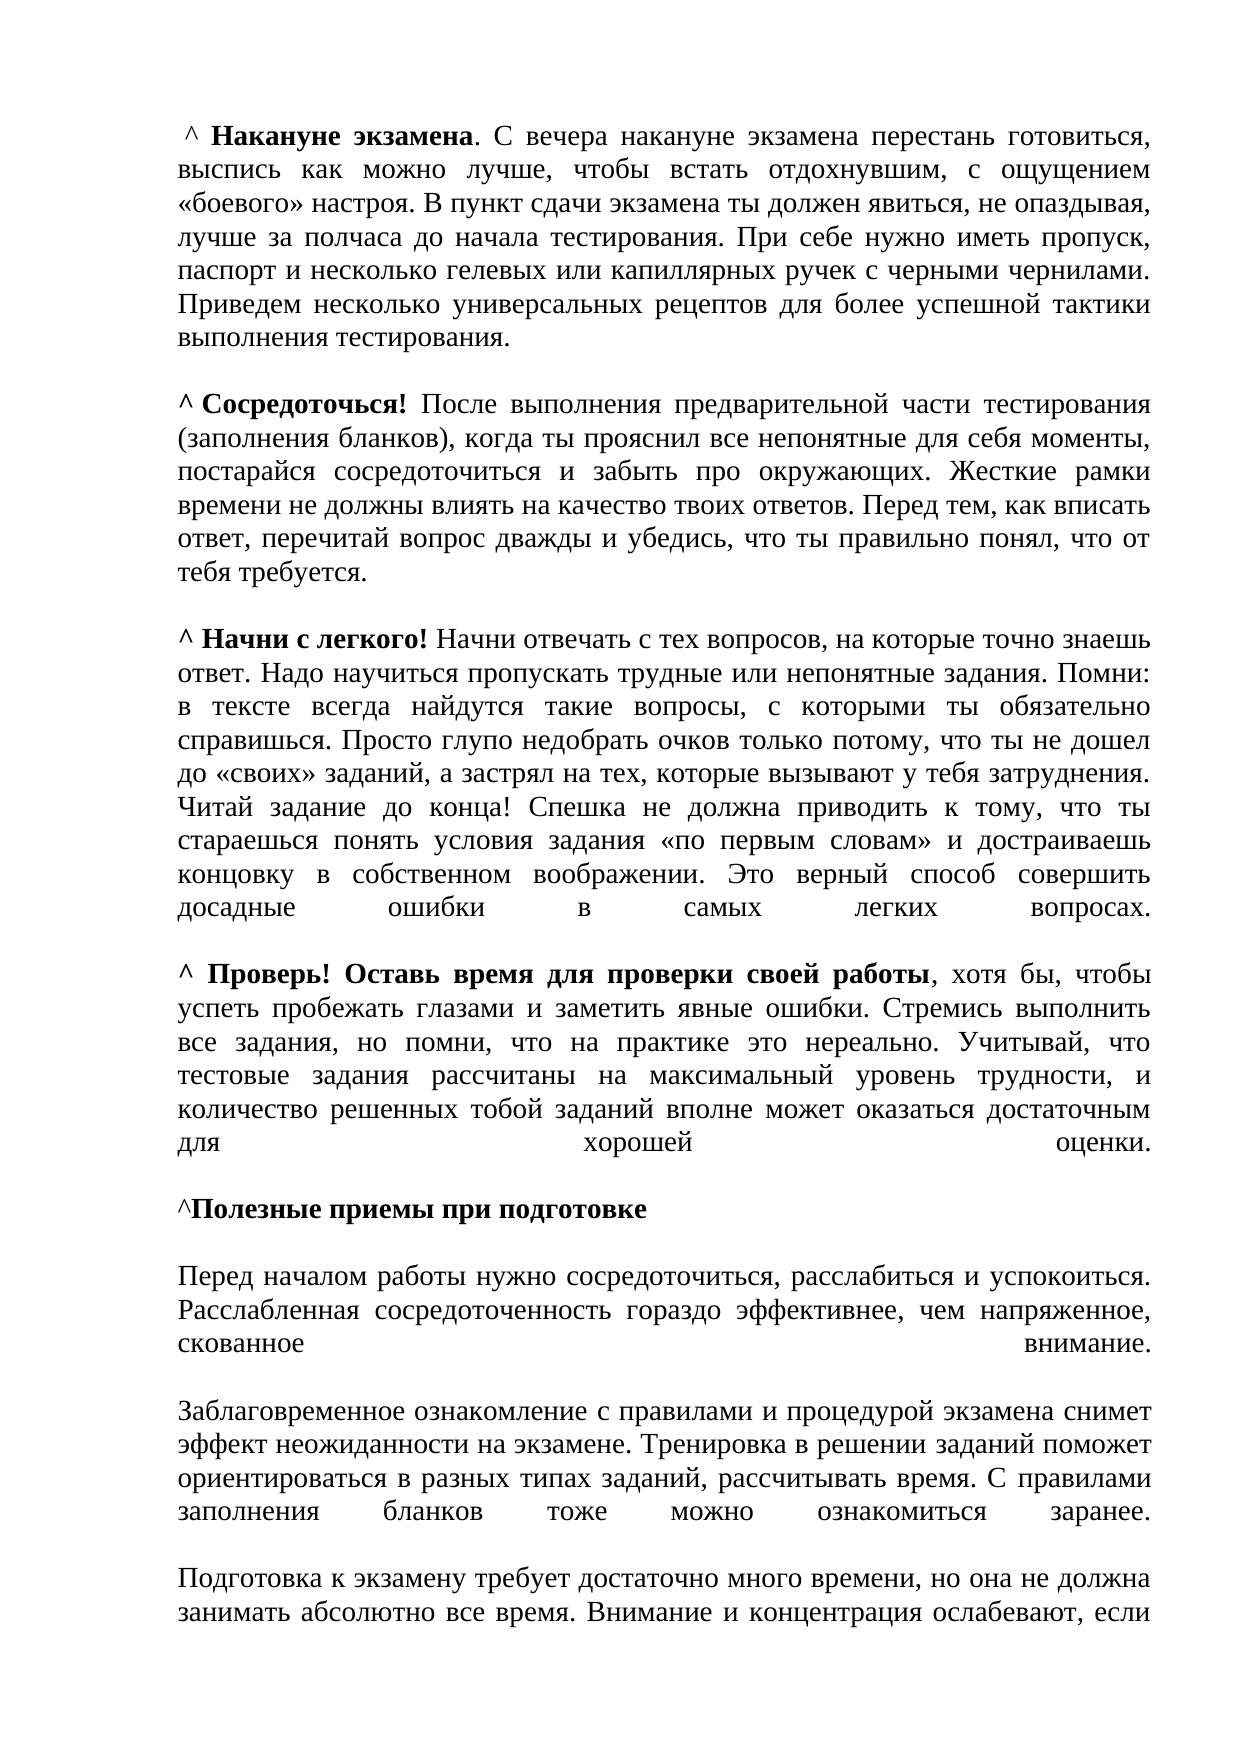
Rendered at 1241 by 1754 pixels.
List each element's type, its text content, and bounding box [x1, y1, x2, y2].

text ^ Начни с легкого! Начни отвечать с тех вопросов, на которые точно знаешь ответ. Надо научиться пропускать трудные или непонятные задания. Помни: в тексте всегда найдутся такие вопросы, с которыми ты обязательно справишься. Просто глупо недобрать очков только потому, что ты не дошел до «своих» заданий, а застрял на тех, которые вызывают у тебя затруднения. Читай задание до конца! Спешка не должна приводить к тому, что ты стараешься понять условия задания «по первым словам» и достраиваешь концовку в собственном воображении. Это верный способ совершить досадные ошибки в самых легких вопросах. ^ Проверь! Оставь время для проверки своей работы, хотя бы, чтобы успеть пробежать глазами и заметить явные ошибки. Стремись выполнить все задания, но помни, что на практике это нереально. Учитывай, что тестовые задания рассчитаны на максимальный уровень трудности, и количество решенных тобой заданий вполне может оказаться достаточным для хорошей оценки. ^Полезные приемы при подготовке [177, 588, 1152, 1225]
text ^ Сосредоточься! После выполнения предварительной части тестирования (заполнения бланков), когда ты прояснил все непонятные для себя моменты, постарайся сосредоточиться и забыть про окружающих. Жесткие рамки времени не должны влиять на качество твоих ответов. Перед тем, как вписать ответ, перечитай вопрос дважды и убедись, что ты правильно понял, что от тебя требуется. [177, 353, 1152, 588]
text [177, 1225, 1152, 1627]
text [177, 118, 1152, 353]
